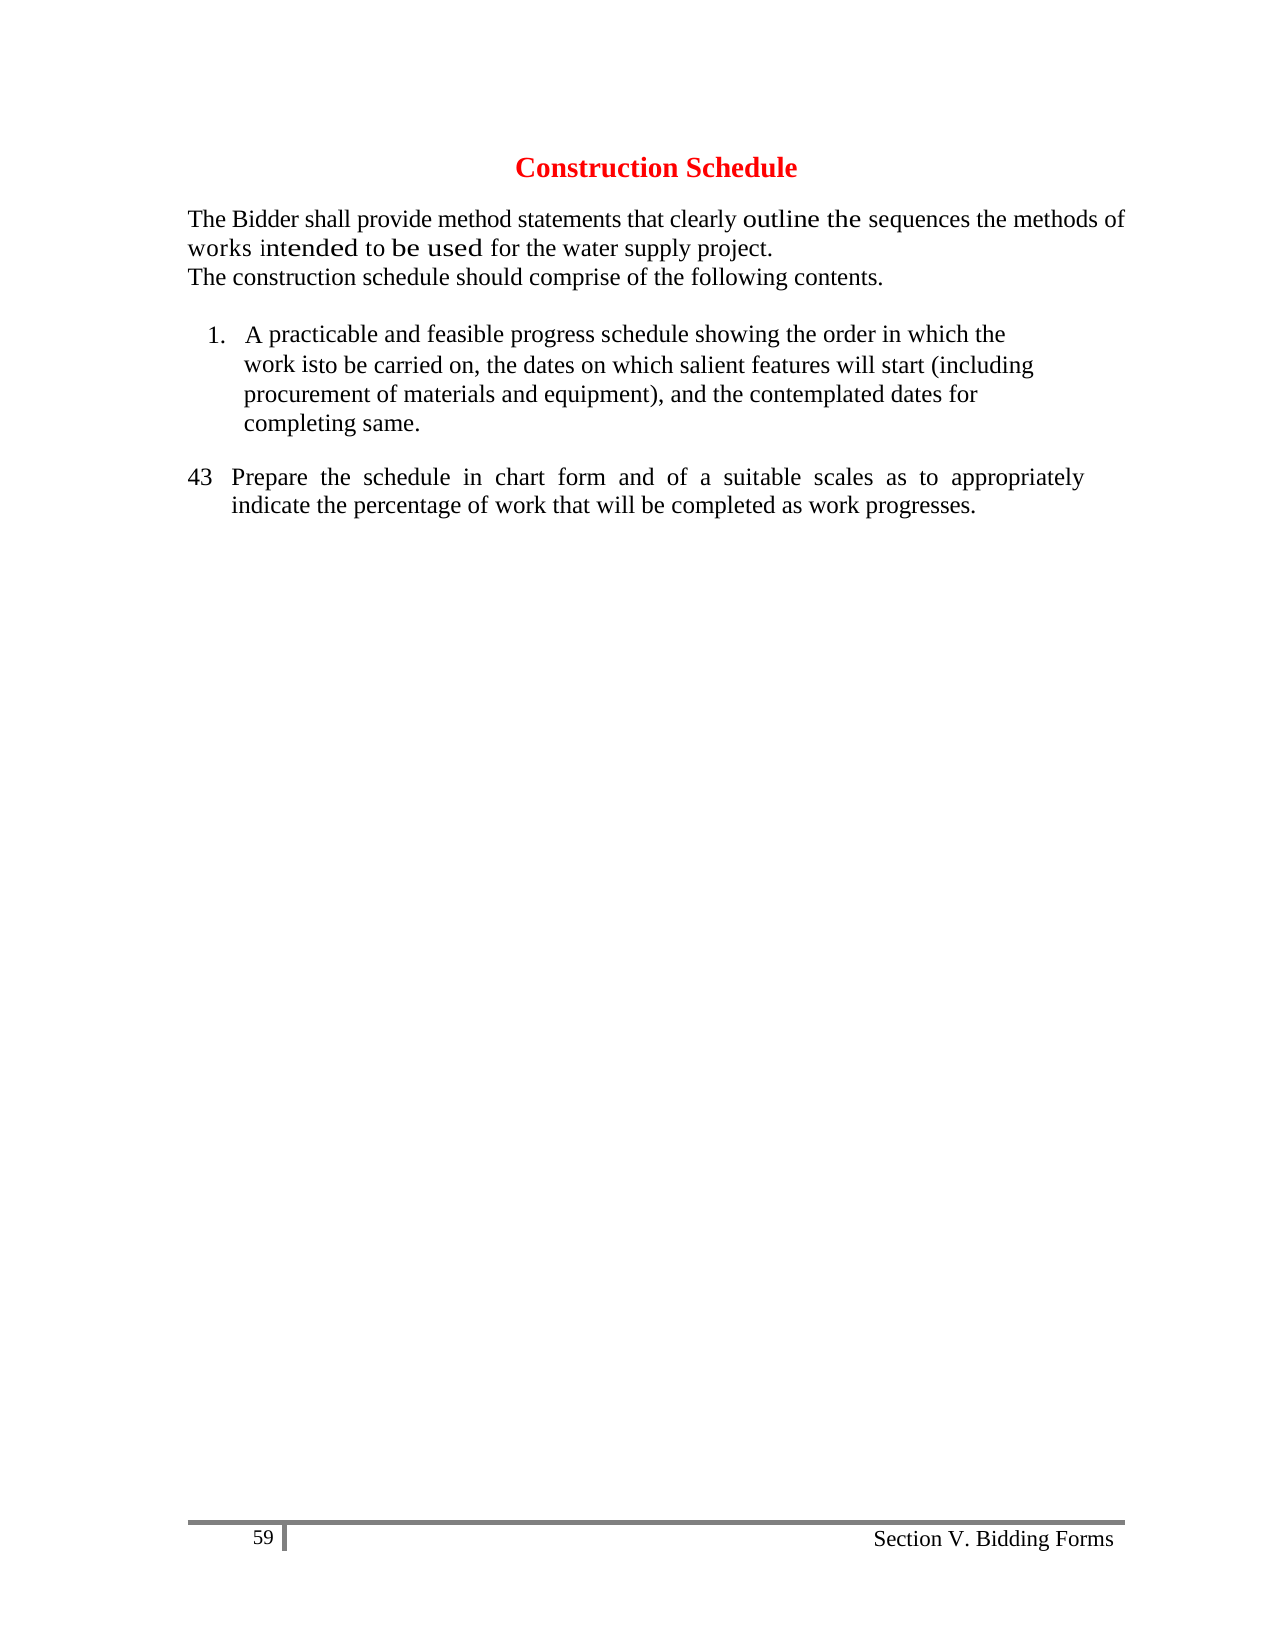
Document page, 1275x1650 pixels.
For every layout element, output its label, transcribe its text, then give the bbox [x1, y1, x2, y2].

text The Bidder shall provide method statements that clearly outline the sequences the methods of works intended to be used for the water supply project. [187, 204, 1125, 262]
list Prepare the schedule in chart form and of a suitable scales as to appropriately indicate the percentage of work that will be completed as work progresses. [187, 462, 1085, 519]
text 1. A practicable and feasible progress schedule showing the order in which the work isto be carried on, the dates on which salient features will start (including procurement of materials and equipment), and the contemplated dates for completing same. [207, 319, 1046, 437]
text The construction schedule should comprise of the following contents. [187, 262, 1125, 291]
subtitle Construction Schedule [187, 150, 1125, 183]
